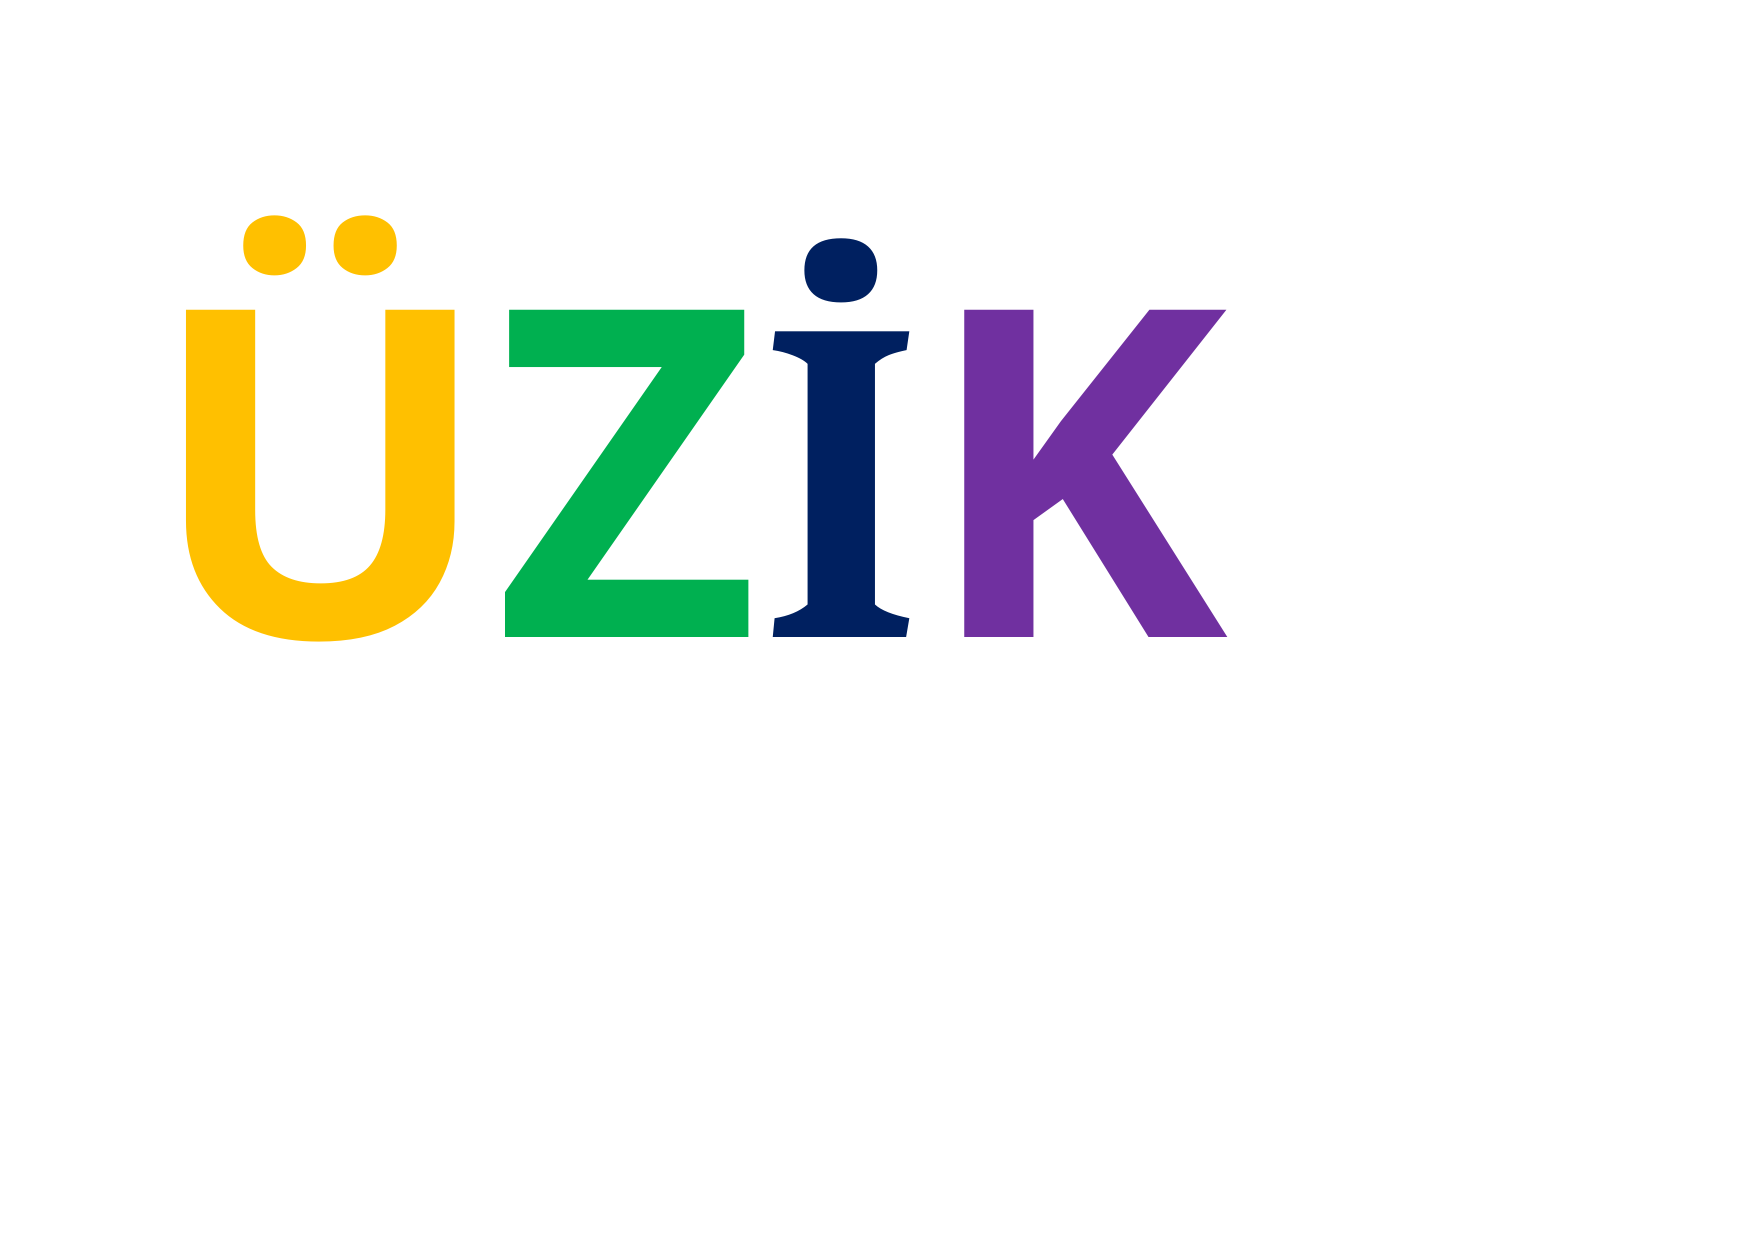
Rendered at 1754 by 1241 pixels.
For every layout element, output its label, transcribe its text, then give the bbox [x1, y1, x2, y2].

text MÜZİK KÖSESİ [148, 148, 1606, 772]
